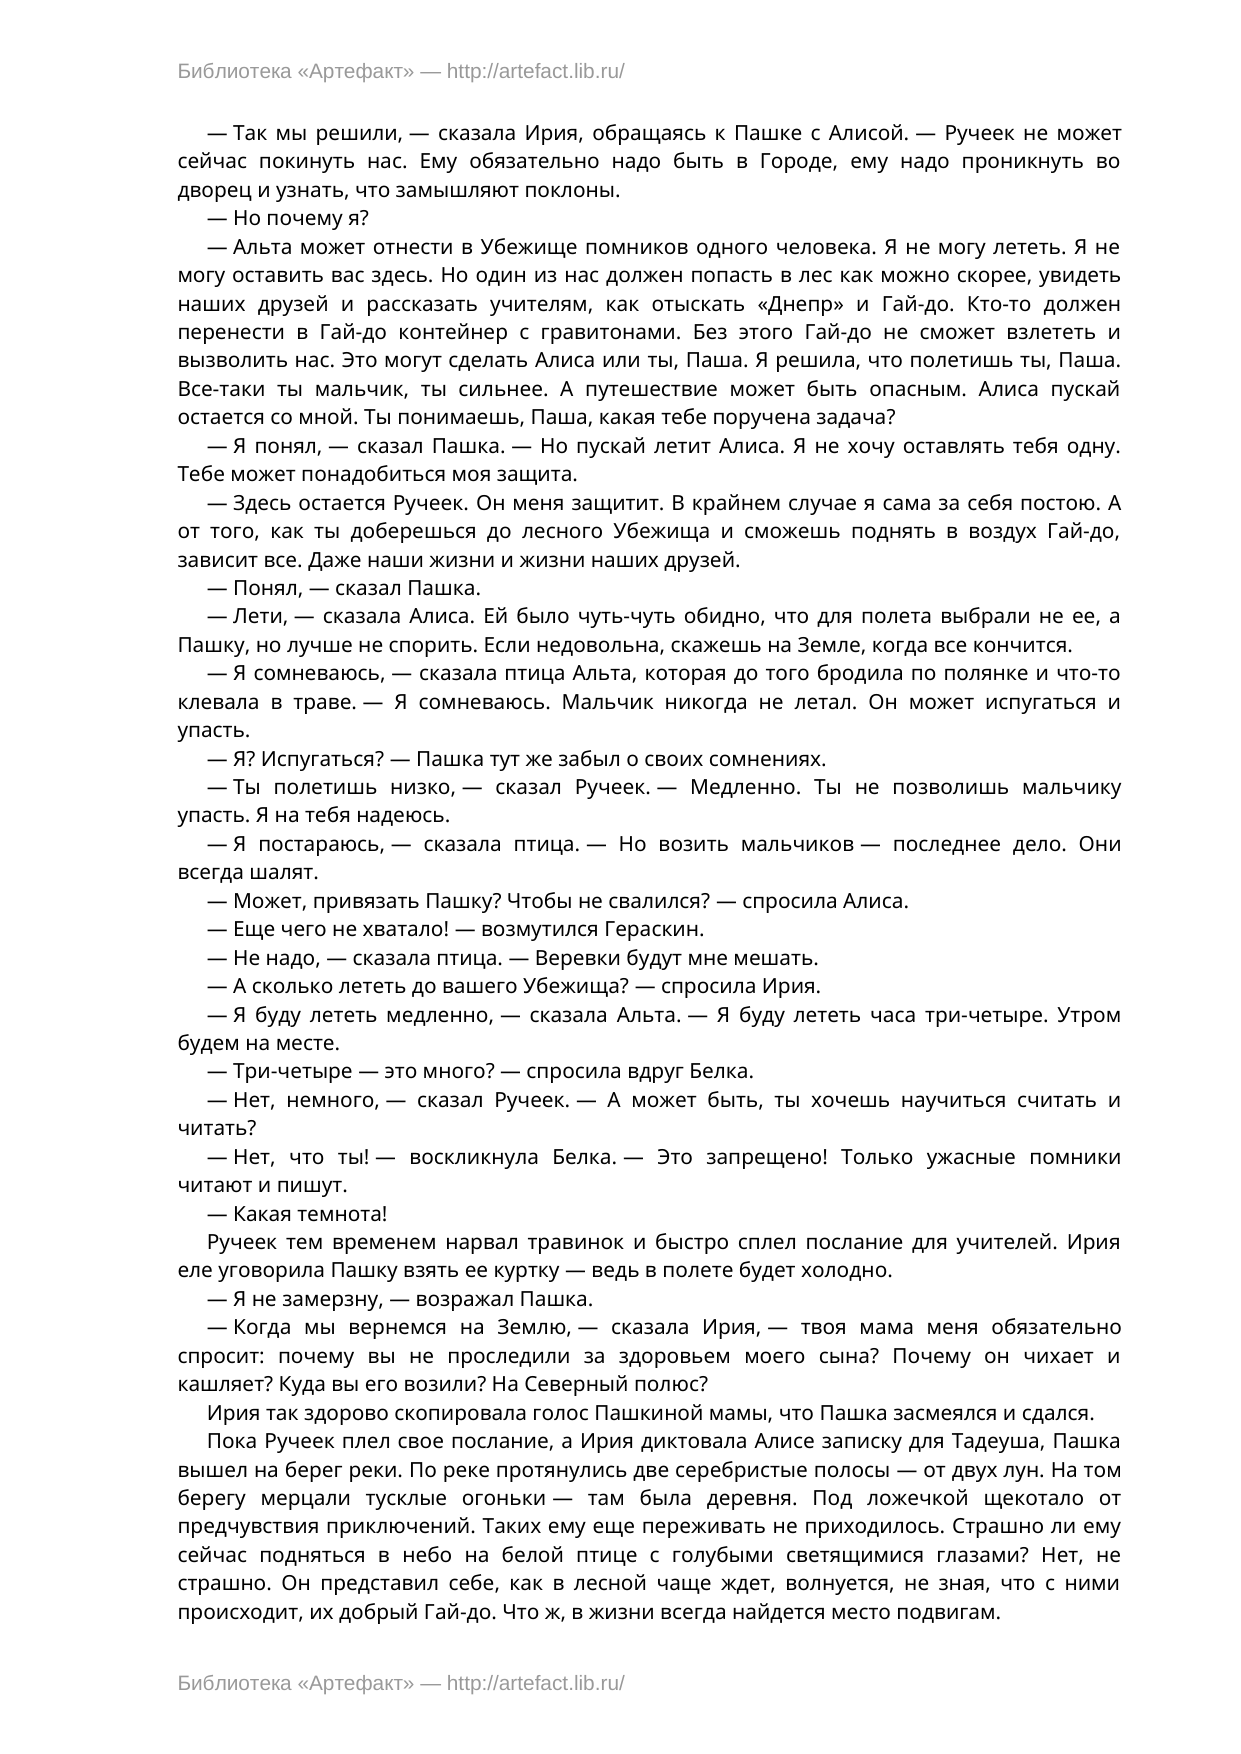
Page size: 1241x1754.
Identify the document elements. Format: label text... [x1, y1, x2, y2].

text — Но почему я? [177, 203, 1122, 232]
text — Я понял, — сказал Пашка. — Но пускай летит Алиса. Я не хочу оставлять тебя одну. Тебе может понадобиться моя защита. [177, 431, 1122, 488]
text — Не надо, — сказала птица. — Веревки будут мне мешать. [177, 943, 1122, 971]
text Ручеек тем временем нарвал травинок и быстро сплел послание для учителей. Ирия еле уговорила Пашку взять ее куртку — ведь в полете будет холодно. [177, 1227, 1122, 1284]
text — Лети, — сказала Алиса. Ей было чуть-чуть обидно, что для полета выбрали не ее, а Пашку, но лучше не спорить. Если недовольна, скажешь на Земле, когда все кончится. [177, 602, 1122, 658]
text — Ты полетишь низко, — сказал Ручеек. — Медленно. Ты не позволишь мальчику упасть. Я на тебя надеюсь. [177, 772, 1122, 829]
text — Я постараюсь, — сказала птица. — Но возить мальчиков — последнее дело. Они всегда шалят. [177, 829, 1122, 886]
text — Какая темнота! [177, 1199, 1122, 1227]
text — Так мы решили, — сказала Ирия, обращаясь к Пашке с Алисой. — Ручеек не может сейчас покинуть нас. Ему обязательно надо быть в Городе, ему надо проникнуть во дворец и узнать, что замышляют поклоны. [177, 118, 1122, 203]
text — Может, привязать Пашку? Чтобы не свалился? — спросила Алиса. [177, 886, 1122, 914]
text — А сколько лететь до вашего Убежища? — спросила Ирия. [177, 971, 1122, 1000]
text — Три-четыре — это много? — спросила вдруг Белка. [177, 1057, 1122, 1085]
text Ирия так здорово скопировала голос Пашкиной мамы, что Пашка засмеялся и сдался. [177, 1398, 1122, 1426]
text — Альта может отнести в Убежище помников одного человека. Я не могу лететь. Я не могу оставить вас здесь. Но один из нас должен попасть в лес как можно скорее, увидеть наших друзей и рассказать учителям, как отыскать «Днепр» и Гай-до. Кто-то должен перенести в Гай-до контейнер с гравитонами. Без этого Гай-до не сможет взлететь и вызволить нас. Это могут сделать Алиса или ты, Паша. Я решила, что полетишь ты, Паша. Все-таки ты мальчик, ты сильнее. А путешествие может быть опасным. Алиса пускай остается со мной. Ты понимаешь, Паша, какая тебе поручена задача? [177, 232, 1122, 431]
text Пока Ручеек плел свое послание, а Ирия диктовала Алисе записку для Тадеуша, Пашка вышел на берег реки. По реке протянулись две серебристые полосы — от двух лун. На том берегу мерцали тусклые огоньки — там была деревня. Под ложечкой щекотало от предчувствия приключений. Таких ему еще переживать не приходилось. Страшно ли ему сейчас подняться в небо на белой птице с голубыми светящимися глазами? Нет, не страшно. Он представил себе, как в лесной чаще ждет, волнуется, не зная, что с ними происходит, их добрый Гай-до. Что ж, в жизни всегда найдется место подвигам. [177, 1426, 1122, 1625]
text — Еще чего не хватало! — возмутился Гераскин. [177, 914, 1122, 943]
text — Нет, немного, — сказал Ручеек. — А может быть, ты хочешь научиться считать и читать? [177, 1085, 1122, 1142]
text — Здесь остается Ручеек. Он меня защитит. В крайнем случае я сама за себя постою. А от того, как ты доберешься до лесного Убежища и сможешь поднять в воздух Гай-до, зависит все. Даже наши жизни и жизни наших друзей. [177, 488, 1122, 573]
text — Понял, — сказал Пашка. [177, 573, 1122, 602]
text — Я буду лететь медленно, — сказала Альта. — Я буду лететь часа три-четыре. Утром будем на месте. [177, 1000, 1122, 1057]
text — Я? Испугаться? — Пашка тут же забыл о своих сомнениях. [177, 744, 1122, 772]
text — Когда мы вернемся на Землю, — сказала Ирия, — твоя мама меня обязательно спросит: почему вы не проследили за здоровьем моего сына? Почему он чихает и кашляет? Куда вы его возили? На Северный полюс? [177, 1312, 1122, 1398]
text — Я сомневаюсь, — сказала птица Альта, которая до того бродила по полянке и что-то клевала в траве. — Я сомневаюсь. Мальчик никогда не летал. Он может испугаться и упасть. [177, 658, 1122, 744]
text — Я не замерзну, — возражал Пашка. [177, 1284, 1122, 1312]
text — Нет, что ты! — воскликнула Белка. — Это запрещено! Только ужасные помники читают и пишут. [177, 1142, 1122, 1199]
